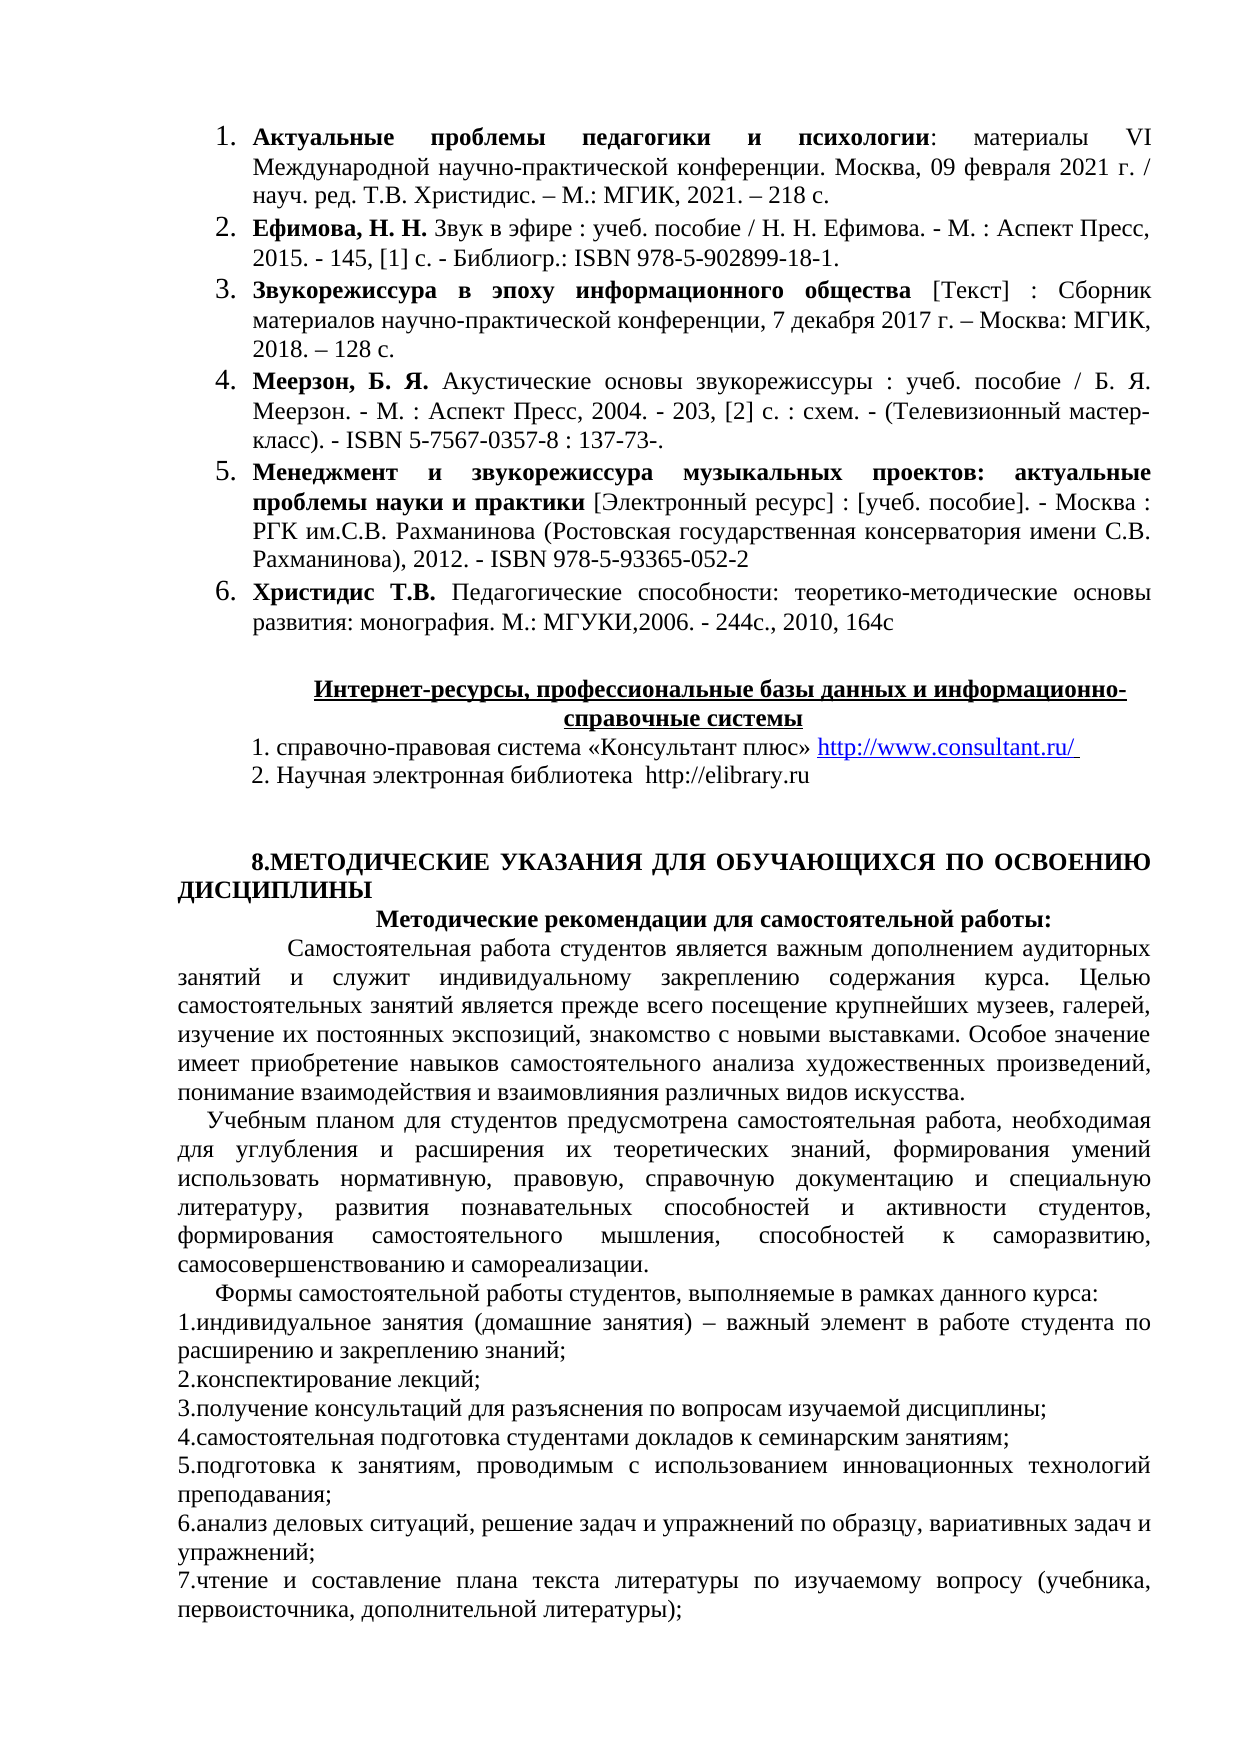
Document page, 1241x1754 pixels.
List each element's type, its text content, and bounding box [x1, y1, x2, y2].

text 1.индивидуальное занятия (домашние занятия) – важный элемент в работе студента по расширению и закреплению знаний; [177, 1307, 1152, 1364]
text Учебным планом для студентов предусмотрена самостоятельная работа, необходимая для углубления и расширения их теоретических знаний, формирования умений использовать нормативную, правовую, справочную документацию и специальную литературу, развития познавательных способностей и активности студентов, формирования самостоятельного мышления, способностей к саморазвитию, самосовершенствованию и самореализации. [177, 1105, 1152, 1278]
text Формы самостоятельной работы студентов, выполняемые в рамках данного курса: [177, 1278, 1152, 1307]
list Ефимова, Н. Н. Звук в эфире : учеб. пособие / Н. Н. Ефимова. - М. : Аспект Пресс, 2015. - 145, [1] с. - Библиогр.: ISBN 978-5-902899-18-1. [215, 209, 1152, 271]
text 6.анализ деловых ситуаций, решение задач и упражнений по образцу, вариативных задач и упражнений; [177, 1508, 1152, 1565]
text 2.конспектирование лекций; [177, 1364, 1152, 1393]
text 7.чтение и составление плана текста литературы по изучаемому вопросу (учебника, первоисточника, дополнительной литературы); [177, 1565, 1152, 1623]
subtitle 8.МЕТОДИЧЕСКИЕ УКАЗАНИЯ ДЛЯ ОБУЧАЮЩИХСЯ ПО ОСВОЕНИЮ ДИСЦИПЛИНЫ [177, 847, 1152, 904]
list Меерзон, Б. Я. Акустические основы звукорежиссуры : учеб. пособие / Б. Я. Меерзон. - М. : Аспект Пресс, 2004. - 203, [2] с. : схем. - (Телевизионный мастер-класс). - ISBN 5-7567-0357-8 : 137-73-. [215, 362, 1152, 453]
text 1. справочно-правовая система «Консультант плюс» http://www.consultant.ru/ [177, 732, 1152, 760]
list Христидис Т.В. Педагогические способности: теоретико-методические основы развития: монография. М.: МГУКИ,2006. - 244с., 2010, 164с [215, 573, 1152, 636]
list Менеджмент и звукорежиссура музыкальных проектов: актуальные проблемы науки и практики [Электронный ресурс] : [учеб. пособие]. - Москва : РГК им.С.В. Рахманинова (Ростовская государственная консерватория имени С.В. Рахманинова), 2012. - ISBN 978-5-93365-052-2 [215, 453, 1152, 573]
text Методические рекомендации для самостоятельной работы: [177, 904, 1152, 933]
text Самостоятельная работа студентов является важным дополнением аудиторных занятий и служит индивидуальному закреплению содержания курса. Целью самостоятельных занятий является прежде всего посещение крупнейших музеев, галерей, изучение их постоянных экспозиций, знакомство с новыми выставками. Особое значение имеет приобретение навыков самостоятельного анализа художественных произведений, понимание взаимодействия и взаимовлияния различных видов искусства. [177, 933, 1152, 1105]
text 3.получение консультаций для разъяснения по вопросам изучаемой дисциплины; [177, 1393, 1152, 1422]
text 4.самостоятельная подготовка студентами докладов к семинарским занятиям; [177, 1422, 1152, 1450]
list Звукорежиссура в эпоху информационного общества [Текст] : Сборник материалов научно-практической конференции, 7 декабря 2017 г. – Москва: МГИК, 2018. – 128 с. [215, 271, 1152, 362]
list Актуальные проблемы педагогики и психологии: материалы VI Международной научно-практической конференции. Москва, 09 февраля 2021 г. / науч. ред. Т.В. Христидис. – М.: МГИК, 2021. – 218 с. [215, 118, 1152, 209]
text Интернет-ресурсы, профессиональные базы данных и информационно-справочные системы [215, 674, 1152, 732]
text 5.подготовка к занятиям, проводимым с использованием инновационных технологий преподавания; [177, 1450, 1152, 1508]
text 2. Научная электронная библиотека http://elibrary.ru [177, 760, 1152, 789]
